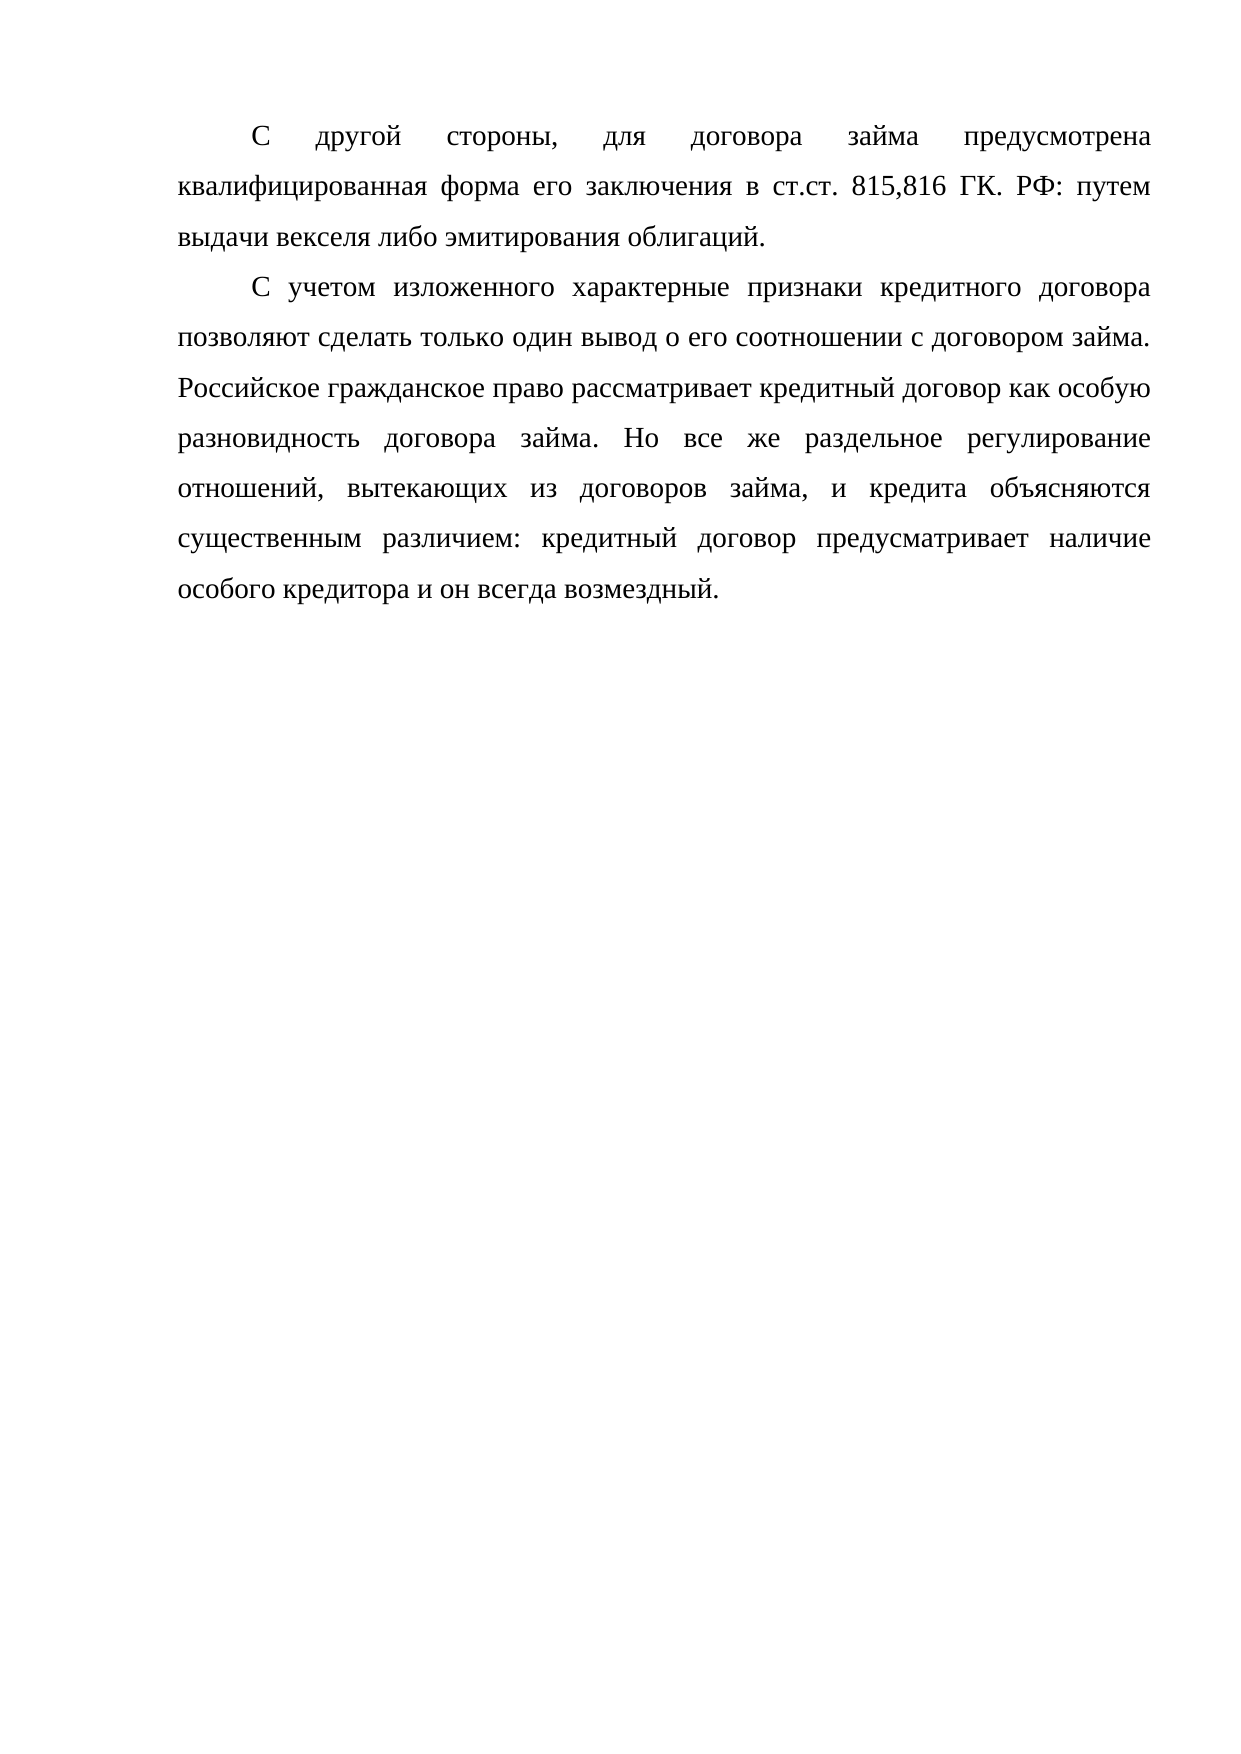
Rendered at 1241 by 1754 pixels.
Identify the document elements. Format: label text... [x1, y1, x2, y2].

text С учетом изложенного характерные признаки кредитного договора позволяют сделать только один вывод о его соотношении с договором займа. Российское гражданское право рассматривает кредитный договор как особую разновидность договора займа. Но все же раздельное регулирование отношений, вытекающих из договоров займа, и кредита объясняются существенным различием: кредитный договор предусматривает наличие особого кредитора и он всегда возмездный. [177, 269, 1152, 604]
text С другой стороны, для договора займа предусмотрена квалифицированная форма его заключения в ст.ст. 815,816 ГК. РФ: путем выдачи векселя либо эмитирования облигаций. [177, 118, 1152, 252]
